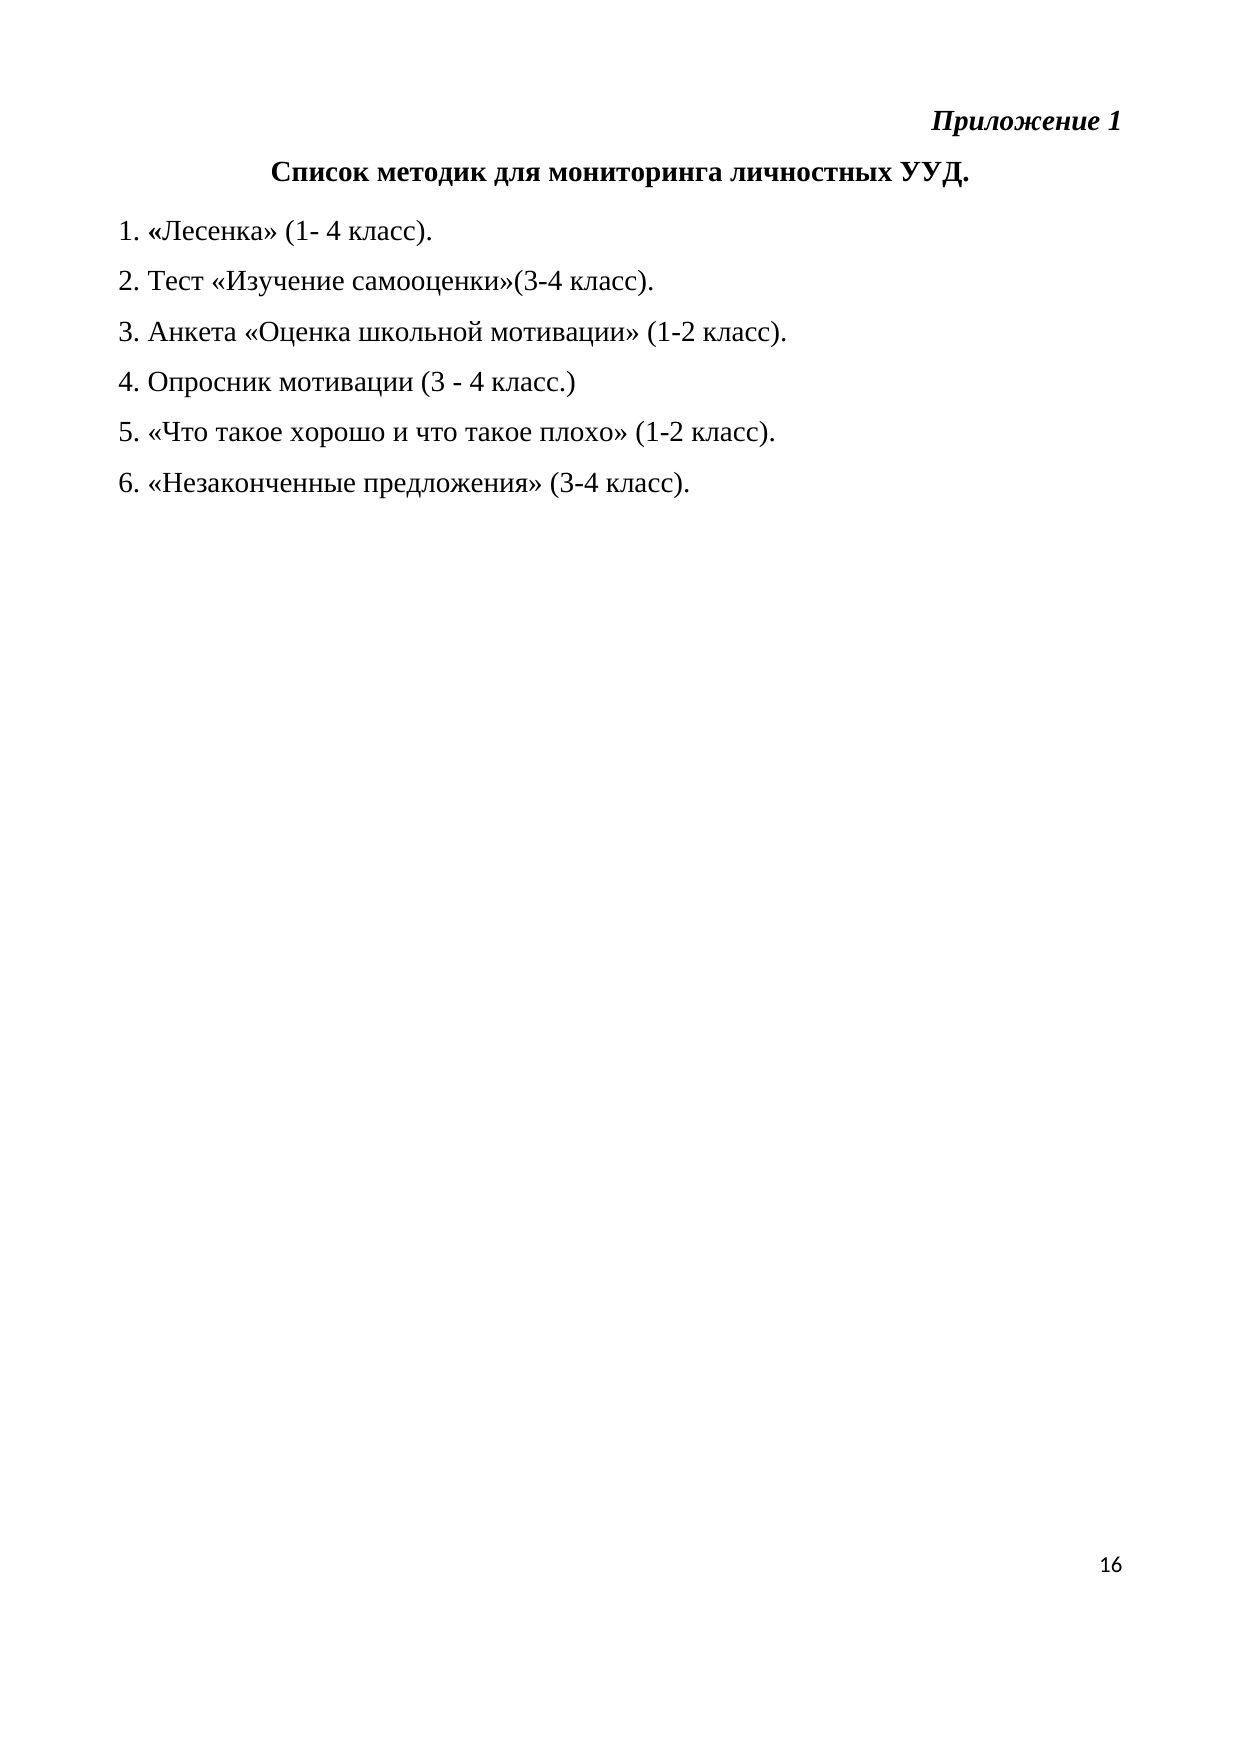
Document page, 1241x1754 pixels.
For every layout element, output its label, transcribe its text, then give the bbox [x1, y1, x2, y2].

text 6. «Незаконченные предложения» (3-4 класс). [118, 465, 1122, 498]
text 2. Тест «Изучение самооценки»(3-4 класс). [118, 263, 1122, 297]
text Приложение 1 [118, 103, 1122, 137]
text 1. «Лесенка» (1- 4 класс). [118, 213, 1122, 247]
text 5. «Что такое хорошо и что такое плохо» (1-2 класс). [118, 414, 1122, 448]
text 4. Опросник мотивации (3 - 4 класс.) [118, 364, 1122, 398]
text 3. Анкета «Оценка школьной мотивации» (1-2 класс). [118, 314, 1122, 347]
text Список методик для мониторинга личностных УУД. [118, 154, 1122, 187]
